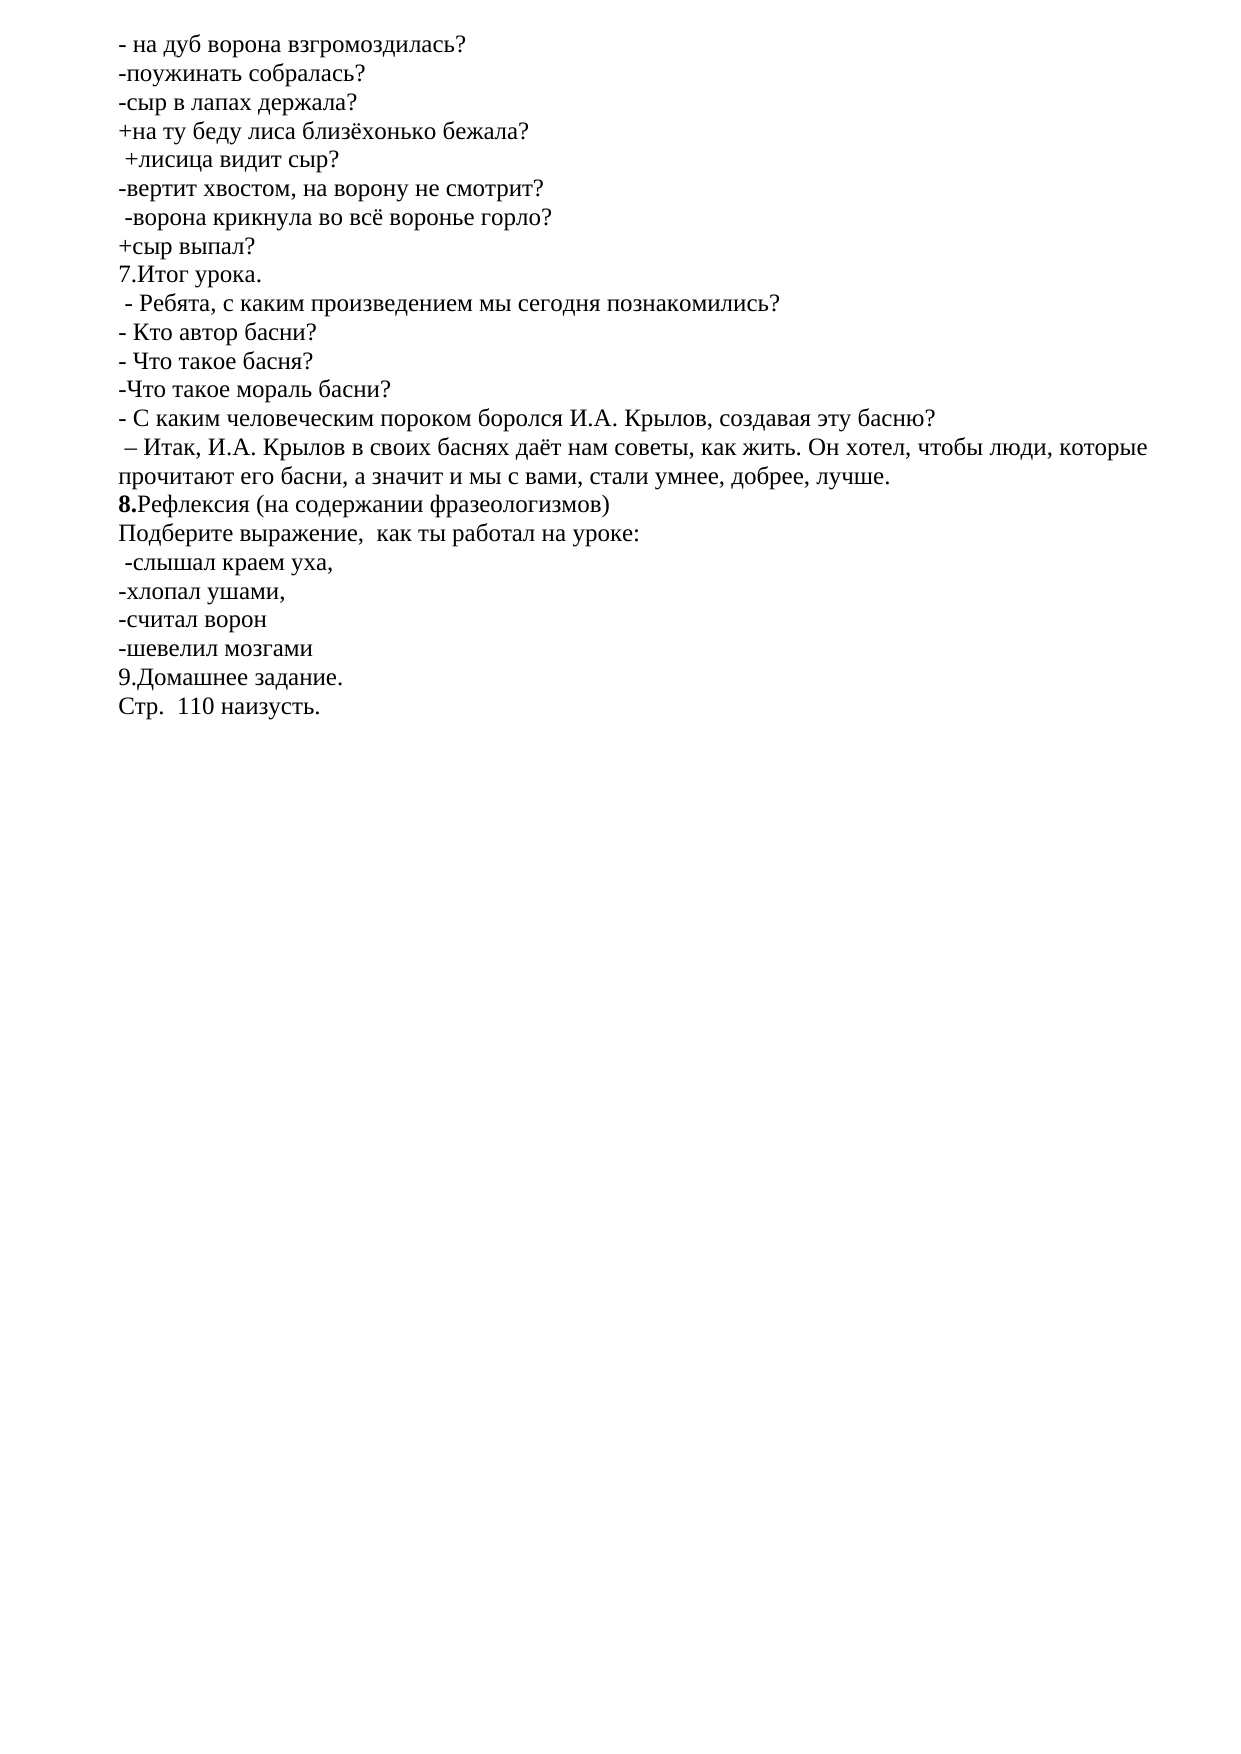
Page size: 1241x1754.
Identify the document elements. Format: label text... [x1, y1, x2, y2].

text 8.Рефлексия (на содержании фразеологизмов) [118, 489, 1211, 518]
text -считал ворон [118, 604, 1211, 633]
text Стр. 110 наизусть. [118, 691, 1211, 719]
text 9.Домашнее задание. [118, 662, 1211, 691]
text Подберите выражение, как ты работал на уроке: [118, 518, 1211, 547]
text - на дуб ворона взгромоздилась? [118, 29, 1211, 58]
text - Что такое басня? [118, 346, 1211, 374]
text -шевелил мозгами [118, 633, 1211, 662]
text -Что такое мораль басни? [118, 374, 1211, 403]
text -хлопал ушами, [118, 576, 1211, 604]
text 7.Итог урока. [118, 259, 1211, 288]
text – Итак, И.А. Крылов в своих баснях даёт нам советы, как жить. Он хотел, чтобы люди, которые прочитают его басни, а значит и мы с вами, стали умнее, добрее, лучше. [118, 432, 1211, 489]
text -вертит хвостом, на ворону не смотрит? [118, 173, 1211, 202]
text - С каким человеческим пороком боролся И.А. Крылов, создавая эту басню? [118, 403, 1211, 432]
text -ворона крикнула во всё воронье горло? [118, 202, 1211, 231]
text - Кто автор басни? [118, 317, 1211, 346]
text +сыр выпал? [118, 231, 1211, 259]
text +лисица видит сыр? [118, 144, 1211, 173]
text -слышал краем уха, [118, 547, 1211, 576]
text - Ребята, с каким произведением мы сегодня познакомились? [118, 288, 1211, 317]
text -поужинать собралась? [118, 58, 1211, 87]
text -сыр в лапах держала? [118, 87, 1211, 116]
text +на ту беду лиса близёхонько бежала? [118, 116, 1211, 144]
